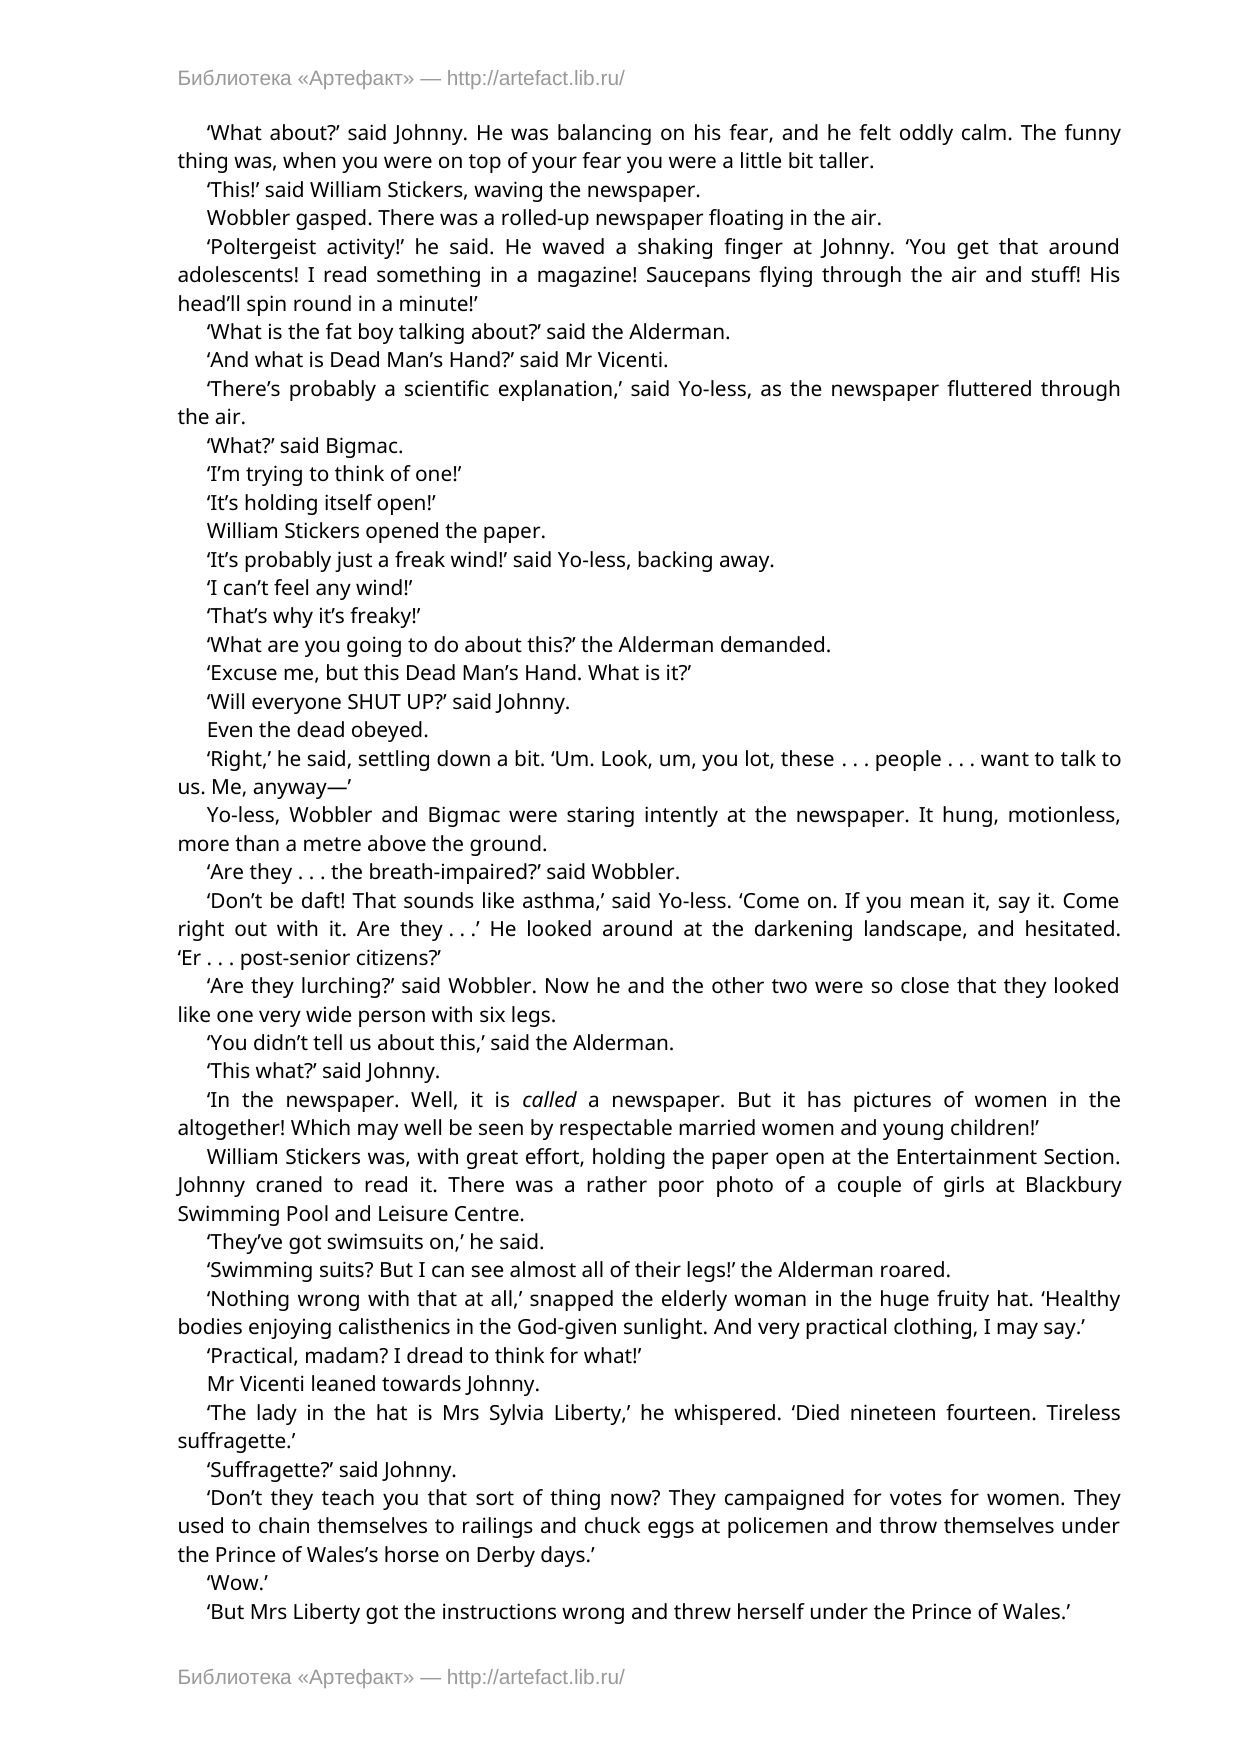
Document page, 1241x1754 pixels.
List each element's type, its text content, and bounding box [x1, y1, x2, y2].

text ‘Practical, madam? I dread to think for what!’ [177, 1341, 1122, 1369]
text ‘Right,’ he said, settling down a bit. ‘Um. Look, um, you lot, these . . . people . . . want to talk to us. Me, anyway—’ [177, 744, 1122, 801]
text ‘I’m trying to think of one!’ [177, 459, 1122, 488]
text Yo-less, Wobbler and Bigmac were staring intently at the newspaper. It hung, motionless, more than a metre above the ground. [177, 801, 1122, 857]
text ‘What is the fat boy talking about?’ said the Alderman. [177, 317, 1122, 346]
text Mr Vicenti leaned towards Johnny. [177, 1369, 1122, 1398]
text ‘Excuse me, but this Dead Man’s Hand. What is it?’ [177, 658, 1122, 687]
text ‘But Mrs Liberty got the instructions wrong and threw herself under the Prince of Wales.’ [177, 1597, 1122, 1625]
text ‘The lady in the hat is Mrs Sylvia Liberty,’ he whispered. ‘Died nineteen fourteen. Tireless suffragette.’ [177, 1398, 1122, 1455]
text ‘Are they . . . the breath-impaired?’ said Wobbler. [177, 857, 1122, 886]
text William Stickers opened the paper. [177, 516, 1122, 545]
text ‘Swimming suits? But I can see almost all of their legs!’ the Alderman roared. [177, 1256, 1122, 1284]
text ‘In the newspaper. Well, it is called a newspaper. But it has pictures of women in the altogether! Which may well be seen by respectable married women and young children!’ [177, 1085, 1122, 1142]
text ‘They’ve got swimsuits on,’ he said. [177, 1227, 1122, 1256]
text ‘Are they lurching?’ said Wobbler. Now he and the other two were so close that they looked like one very wide person with six legs. [177, 971, 1122, 1028]
text Wobbler gasped. There was a rolled-up newspaper floating in the air. [177, 203, 1122, 232]
text ‘And what is Dead Man’s Hand?’ said Mr Vicenti. [177, 346, 1122, 374]
text ‘Don’t be daft! That sounds like asthma,’ said Yo-less. ‘Come on. If you mean it, say it. Come right out with it. Are they . . .’ He looked around at the darkening landscape, and hesitated. ‘Er . . . post-senior citizens?’ [177, 886, 1122, 971]
text ‘That’s why it’s freaky!’ [177, 602, 1122, 630]
text Even the dead obeyed. [177, 715, 1122, 744]
text ‘You didn’t tell us about this,’ said the Alderman. [177, 1028, 1122, 1057]
text ‘Wow.’ [177, 1568, 1122, 1597]
text ‘Poltergeist activity!’ he said. He waved a shaking finger at Johnny. ‘You get that around adolescents! I read something in a magazine! Saucepans flying through the air and stuff! His head’ll spin round in a minute!’ [177, 232, 1122, 317]
text ‘There’s probably a scientific explanation,’ said Yo-less, as the newspaper fluttered through the air. [177, 374, 1122, 431]
text ‘What about?’ said Johnny. He was balancing on his fear, and he felt oddly calm. The funny thing was, when you were on top of your fear you were a little bit taller. [177, 118, 1122, 175]
text ‘Don’t they teach you that sort of thing now? They campaigned for votes for women. They used to chain themselves to railings and chuck eggs at policemen and throw themselves under the Prince of Wales’s horse on Derby days.’ [177, 1483, 1122, 1568]
text ‘I can’t feel any wind!’ [177, 573, 1122, 602]
text ‘Nothing wrong with that at all,’ snapped the elderly woman in the huge fruity hat. ‘Healthy bodies enjoying calisthenics in the God-given sunlight. And very practical clothing, I may say.’ [177, 1284, 1122, 1341]
text ‘It’s probably just a freak wind!’ said Yo-less, backing away. [177, 545, 1122, 573]
text ‘Will everyone SHUT UP?’ said Johnny. [177, 687, 1122, 715]
text ‘This what?’ said Johnny. [177, 1057, 1122, 1085]
text ‘It’s holding itself open!’ [177, 488, 1122, 516]
text William Stickers was, with great effort, holding the paper open at the Entertainment Section. Johnny craned to read it. There was a rather poor photo of a couple of girls at Blackbury Swimming Pool and Leisure Centre. [177, 1142, 1122, 1227]
text ‘This!’ said William Stickers, waving the newspaper. [177, 175, 1122, 203]
text ‘What are you going to do about this?’ the Alderman demanded. [177, 630, 1122, 658]
text ‘What?’ said Bigmac. [177, 431, 1122, 459]
text ‘Suffragette?’ said Johnny. [177, 1455, 1122, 1483]
